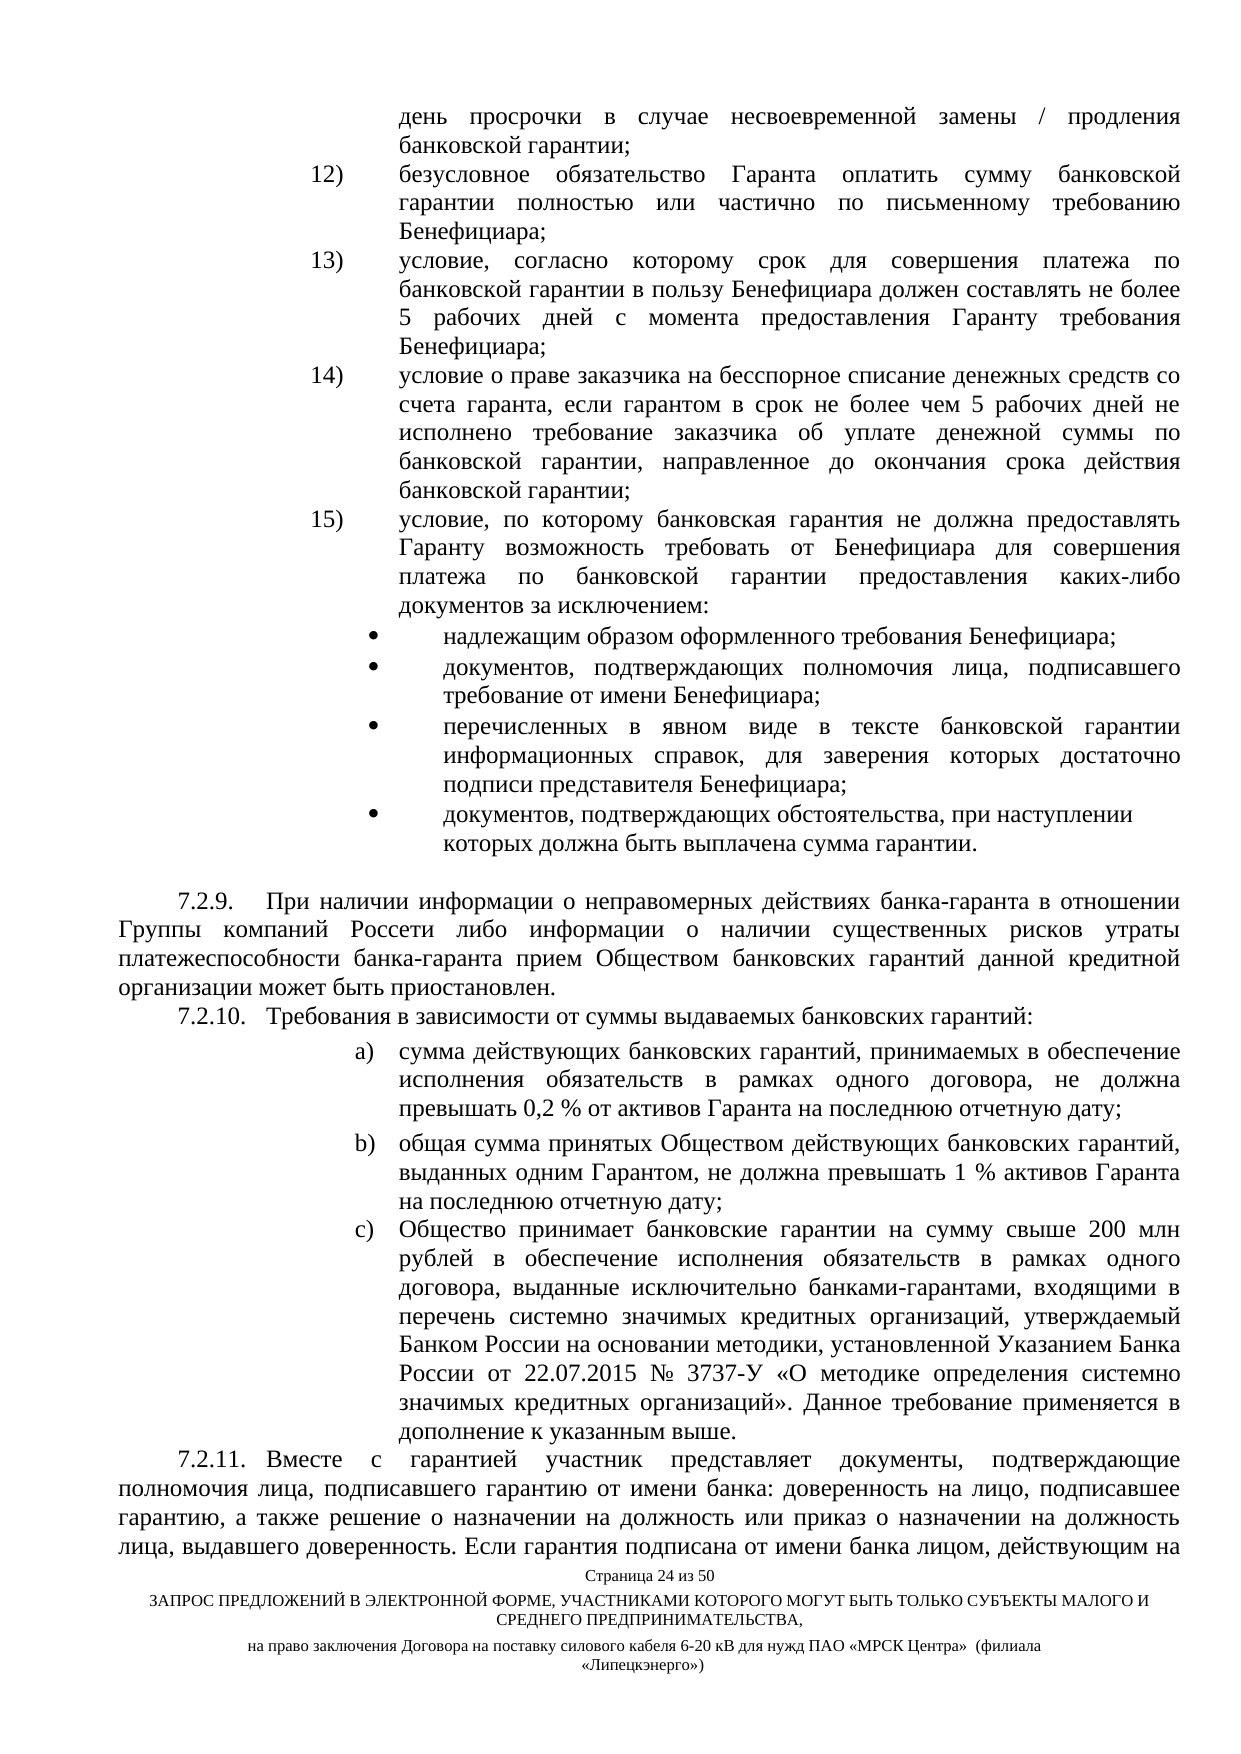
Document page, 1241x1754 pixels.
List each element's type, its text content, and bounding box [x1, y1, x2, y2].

list сумма действующих банковских гарантий, принимаемых в обеспечение исполнения обязательств в рамках одного договора, не должна превышать 0,2 % от активов Гаранта на последнюю отчетную дату; [354, 1036, 1181, 1122]
list документов, подтверждающих полномочия лица, подписавшего требование от имени Бенефициара; [369, 652, 1181, 709]
list перечисленных в явном виде в тексте банковской гарантии информационных справок, для заверения которых достаточно подписи представителя Бенефициара; [369, 711, 1181, 797]
list При наличии информации о неправомерных действиях банка-гаранта в отношении Группы компаний Россети либо информации о наличии существенных рисков утраты платежеспособности банка-гаранта прием Обществом банковских гарантий данной кредитной организации может быть приостановлен. [118, 886, 1181, 1001]
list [310, 101, 1181, 159]
list Требования в зависимости от суммы выдаваемых банковских гарантий: [118, 1001, 1181, 1029]
list надлежащим образом оформленного требования Бенефициара; [369, 621, 1181, 649]
list общая сумма принятых Обществом действующих банковских гарантий, выданных одним Гарантом, не должна превышать 1 % активов Гаранта на последнюю отчетную дату; [354, 1128, 1181, 1214]
list условие, по которому банковская гарантия не должна предоставлять Гаранту возможность требовать от Бенефициара для совершения платежа по банковской гарантии предоставления каких-либо документов за исключением: [310, 504, 1181, 619]
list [118, 1444, 1181, 1559]
list документов, подтверждающих обстоятельства, при наступлении которых должна быть выплачена сумма гарантии. [369, 799, 1181, 857]
list условие, согласно которому срок для совершения платежа по банковской гарантии в пользу Бенефициара должен составлять не более 5 рабочих дней с момента предоставления Гаранту требования Бенефициара; [310, 245, 1181, 360]
list безусловное обязательство Гаранта оплатить сумму банковской гарантии полностью или частично по письменному требованию Бенефициара; [310, 159, 1181, 245]
list Общество принимает банковские гарантии на сумму свыше 200 млн рублей в обеспечение исполнения обязательств в рамках одного договора, выданные исключительно банками-гарантами, входящими в перечень системно значимых кредитных организаций, утверждаемый Банком России на основании методики, установленной Указанием Банка России от 22.07.2015 № 3737-У «О методике определения системно значимых кредитных организаций». Данное требование применяется в дополнение к указанным выше. [354, 1214, 1181, 1444]
list условие о праве заказчика на бесспорное списание денежных средств со счета гаранта, если гарантом в срок не более чем 5 рабочих дней не исполнено требование заказчика об уплате денежной суммы по банковской гарантии, направленное до окончания срока действия банковской гарантии; [310, 360, 1181, 504]
